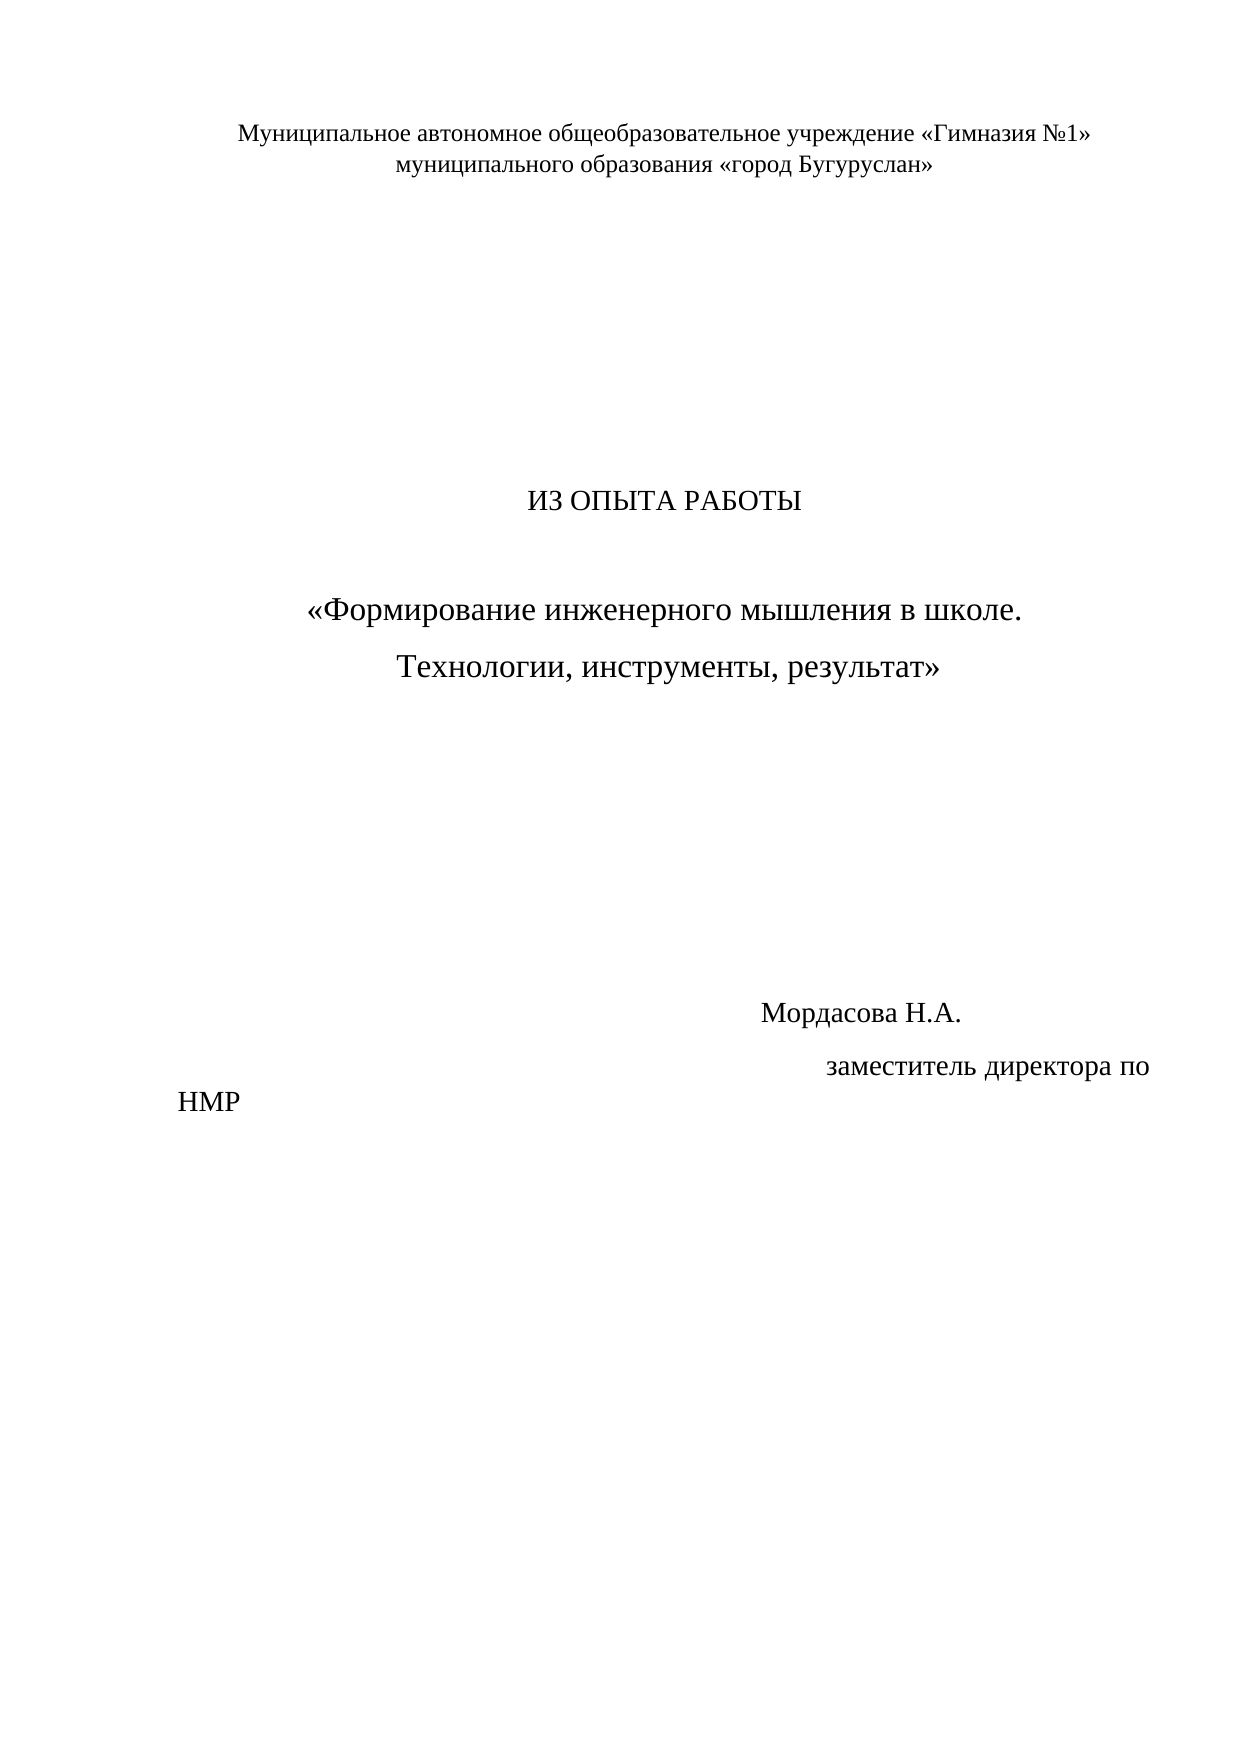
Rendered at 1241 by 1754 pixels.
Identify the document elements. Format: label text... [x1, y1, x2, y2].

text ИЗ ОПЫТА РАБОТЫ [177, 483, 1152, 517]
text заместитель директора по НМР [177, 1048, 1152, 1118]
text «Формирование инженерного мышления в школе. [177, 589, 1152, 627]
text Мордасова Н.А. [177, 995, 1152, 1028]
text Муниципальное автономное общеобразовательное учреждение «Гимназия №1» муниципального образования «город Бугуруслан» [177, 118, 1152, 178]
text Технологии, инструменты, результат» [177, 647, 1152, 685]
